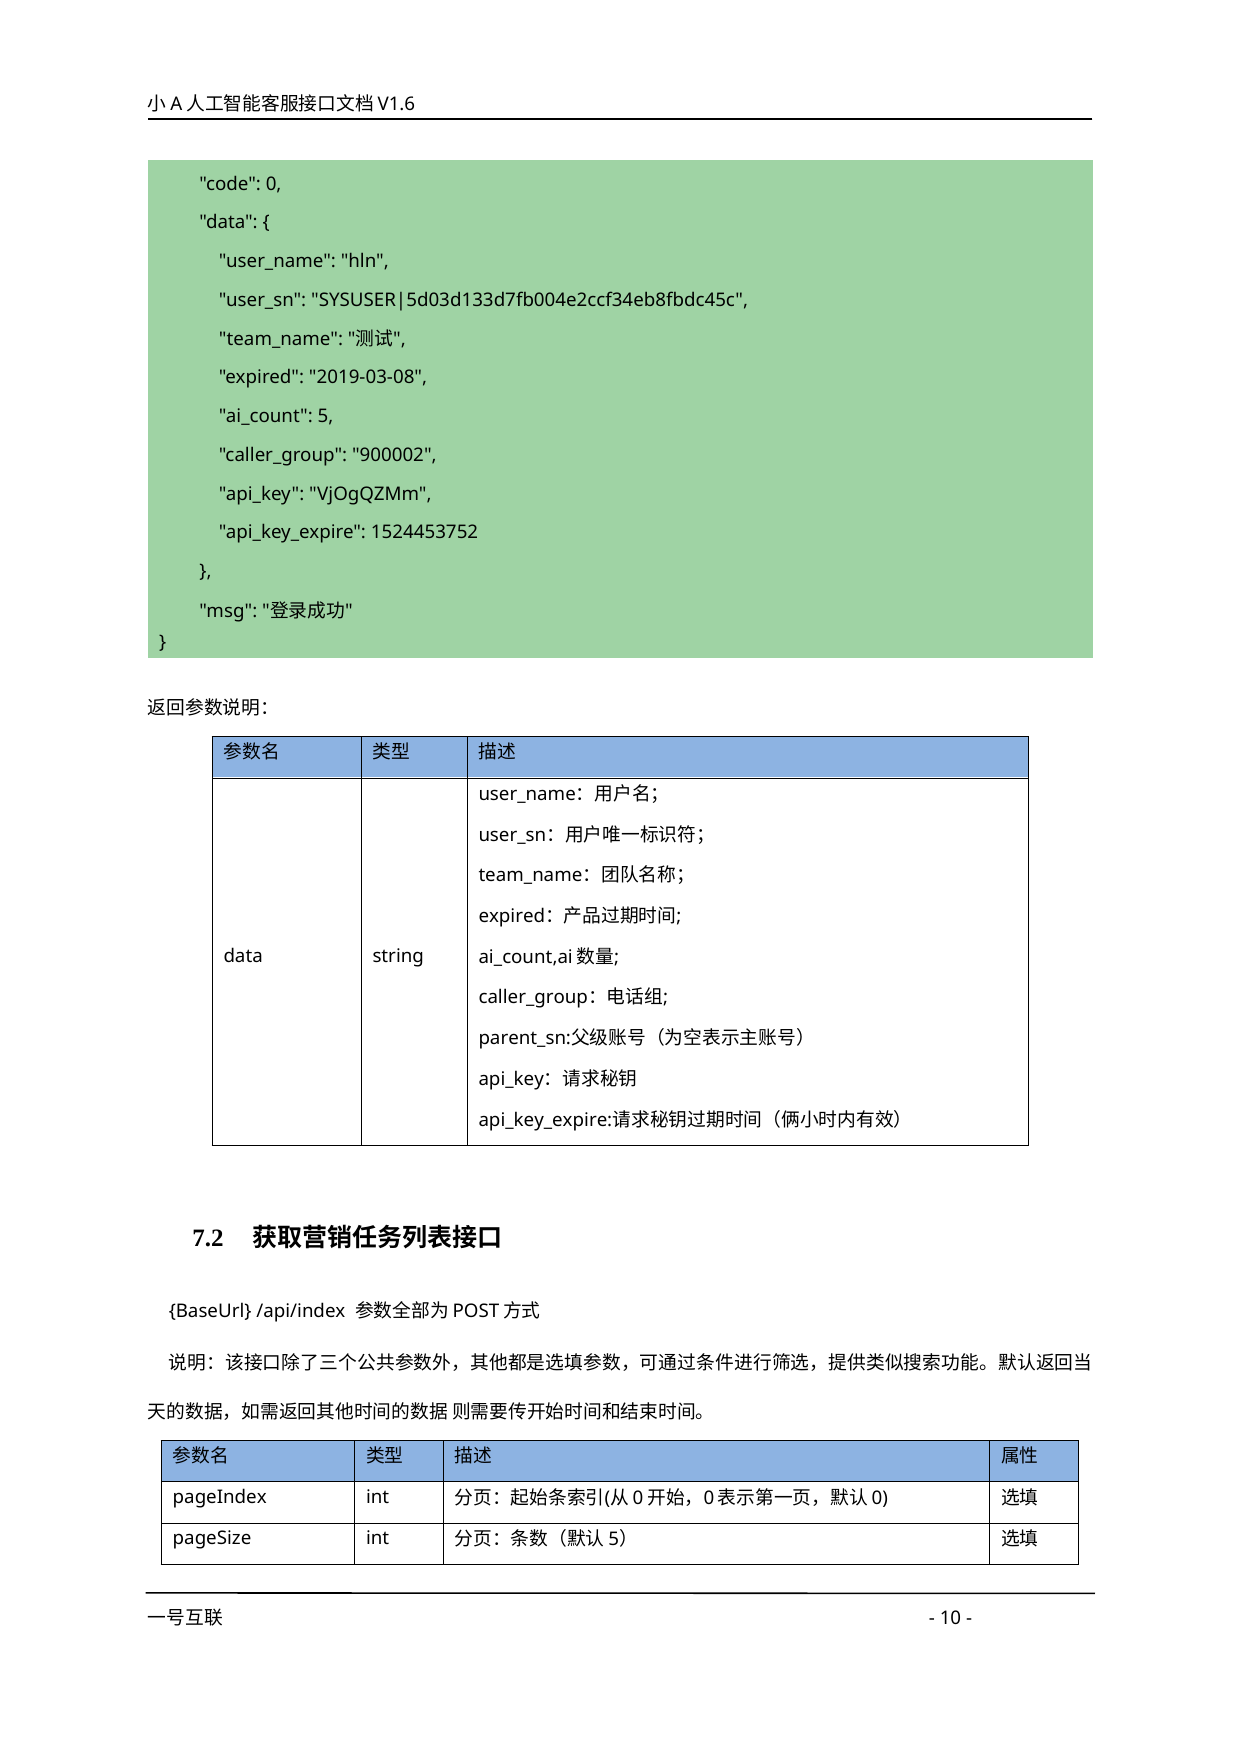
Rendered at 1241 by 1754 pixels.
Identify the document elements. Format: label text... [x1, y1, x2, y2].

table_header 属性 [990, 1441, 1078, 1481]
table_header 参数名 [162, 1441, 354, 1481]
table_header 描述 [468, 737, 1028, 777]
table_cell data [213, 779, 361, 1145]
table_cell pageIndex [162, 1482, 354, 1523]
table_cell 分页：条数（默认5） [444, 1524, 989, 1564]
table_header 类型 [362, 737, 467, 777]
text {BaseUrl} /api/index 参数全部为POST方式 [148, 1293, 1092, 1325]
table_header 描述 [444, 1441, 989, 1481]
table_cell 选填 [990, 1524, 1078, 1564]
text 返回参数说明： [148, 690, 1092, 723]
text 说明：该接口除了三个公共参数外，其他都是选填参数，可通过条件进行筛选，提供类似搜索功能。默认返回当天的数据，如需返回其他时间的数据 则需要传开始时间和结束时间。 [148, 1345, 1092, 1426]
table_cell string [362, 779, 467, 1145]
table_cell int [355, 1524, 443, 1564]
subtitle 获取营销任务列表接口 [192, 1203, 1092, 1268]
table_cell pageSize [162, 1524, 354, 1564]
table_cell int [355, 1482, 443, 1523]
table_cell user_name：用户名； user_sn：用户唯一标识符； team_name：团队名称； expired：产品过期时间; ai_count,ai数量; caller_group：电话组; parent_sn:父级账号（为空表示主账号） api_key：请求秘钥 api_key_expire:请求秘钥过期时间（俩小时内有效） [468, 779, 1028, 1145]
table_cell 选填 [990, 1482, 1078, 1523]
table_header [148, 160, 1093, 658]
table_header 类型 [355, 1441, 443, 1481]
table_header 参数名 [213, 737, 361, 777]
table_cell 分页：起始条索引(从0开始，0表示第一页，默认0) [444, 1482, 989, 1523]
